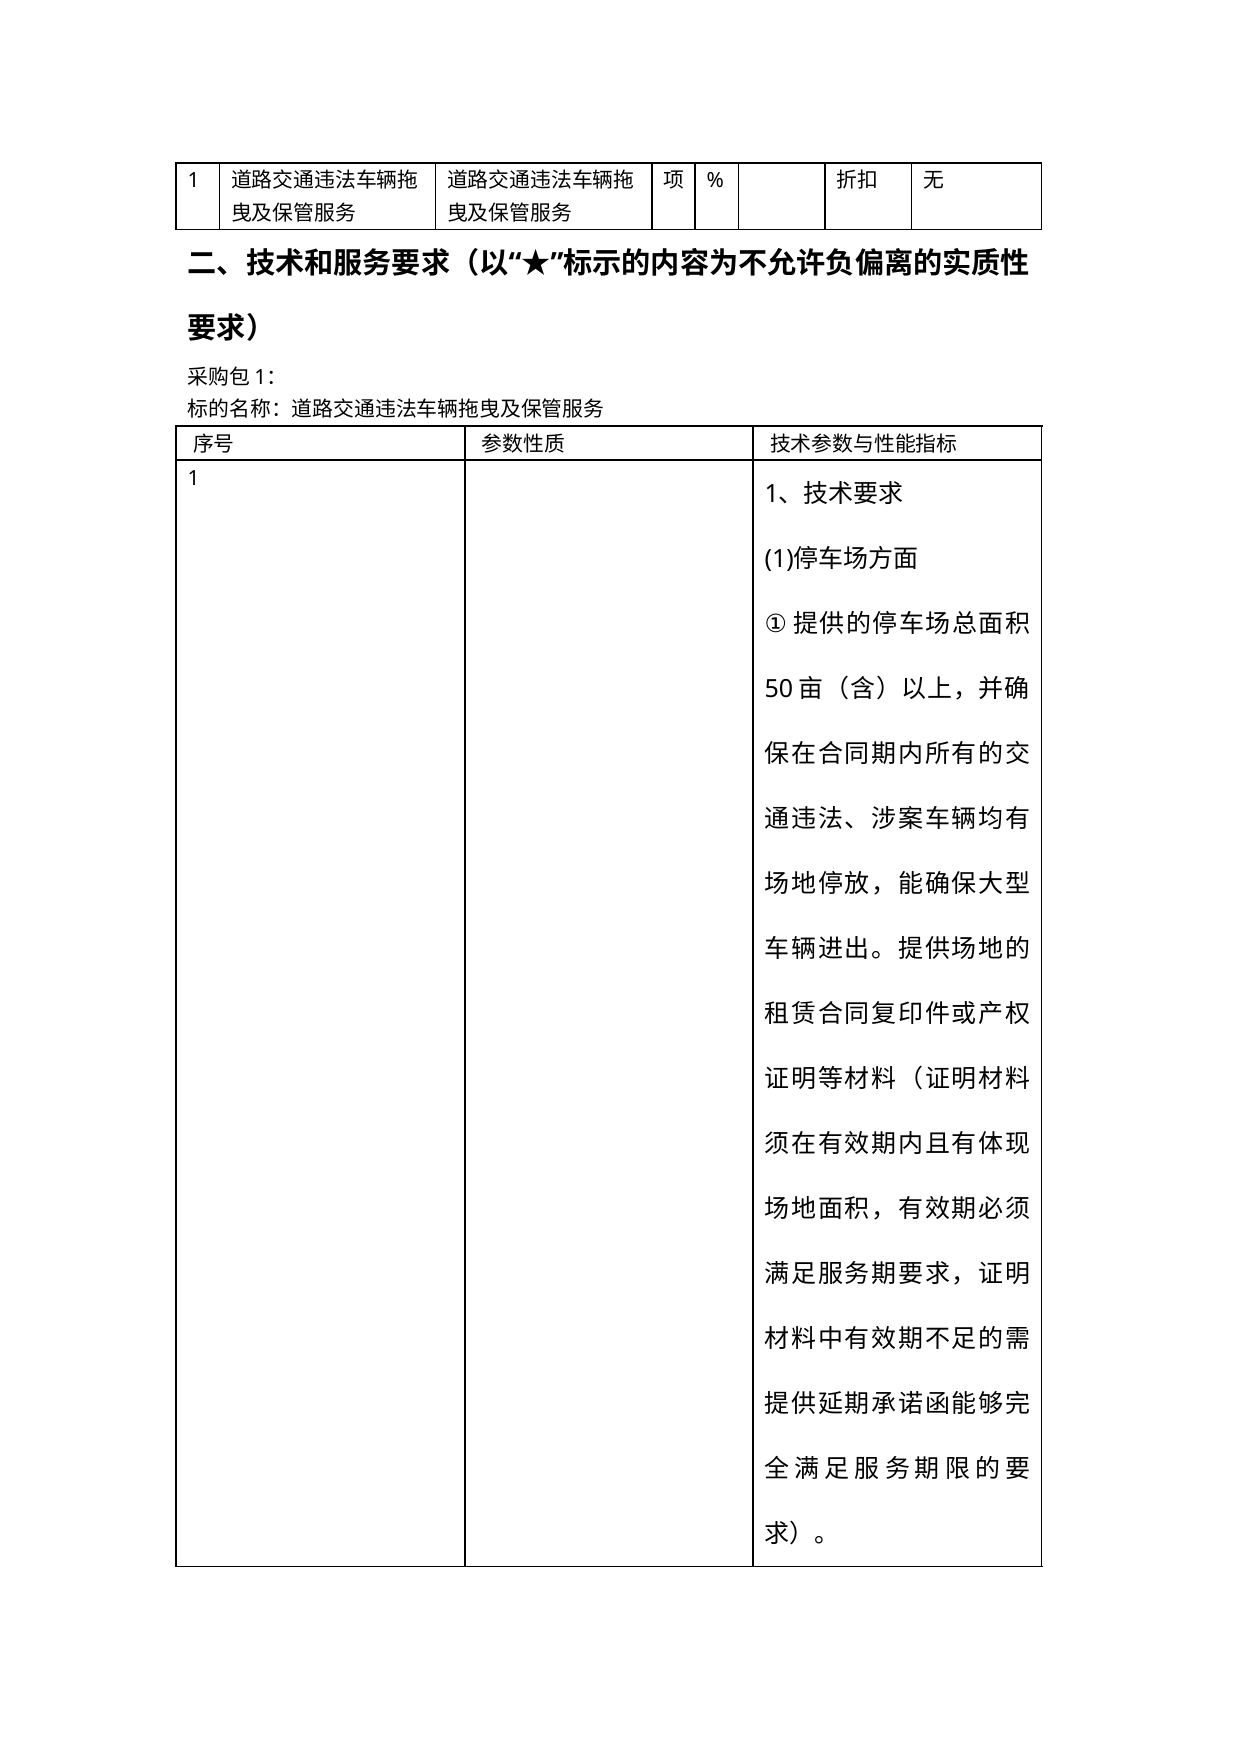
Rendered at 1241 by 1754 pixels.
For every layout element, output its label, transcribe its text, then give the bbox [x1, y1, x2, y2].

table_cell 1 [177, 461, 464, 1566]
table_cell 道路交通违法车辆拖曳及保管服务 [220, 164, 435, 228]
table_header 序号 [177, 427, 464, 459]
table_header 参数性质 [466, 427, 752, 459]
table_cell [466, 461, 752, 1566]
table_cell 项 [653, 164, 694, 228]
text 二、技术和服务要求（以“★”标示的内容为不允许负偏离的实质性要求） [187, 230, 1053, 360]
table_cell 无 [912, 164, 1041, 228]
table_cell % [696, 164, 738, 228]
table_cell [754, 461, 1041, 1566]
text 采购包1： [187, 360, 1053, 393]
table_cell 道路交通违法车辆拖曳及保管服务 [436, 164, 651, 228]
table_cell 1 [177, 164, 219, 228]
table_cell 折扣 [826, 164, 911, 228]
table_cell [739, 164, 824, 228]
table_header 技术参数与性能指标 [754, 427, 1041, 459]
text 标的名称：道路交通违法车辆拖曳及保管服务 [187, 393, 1053, 425]
